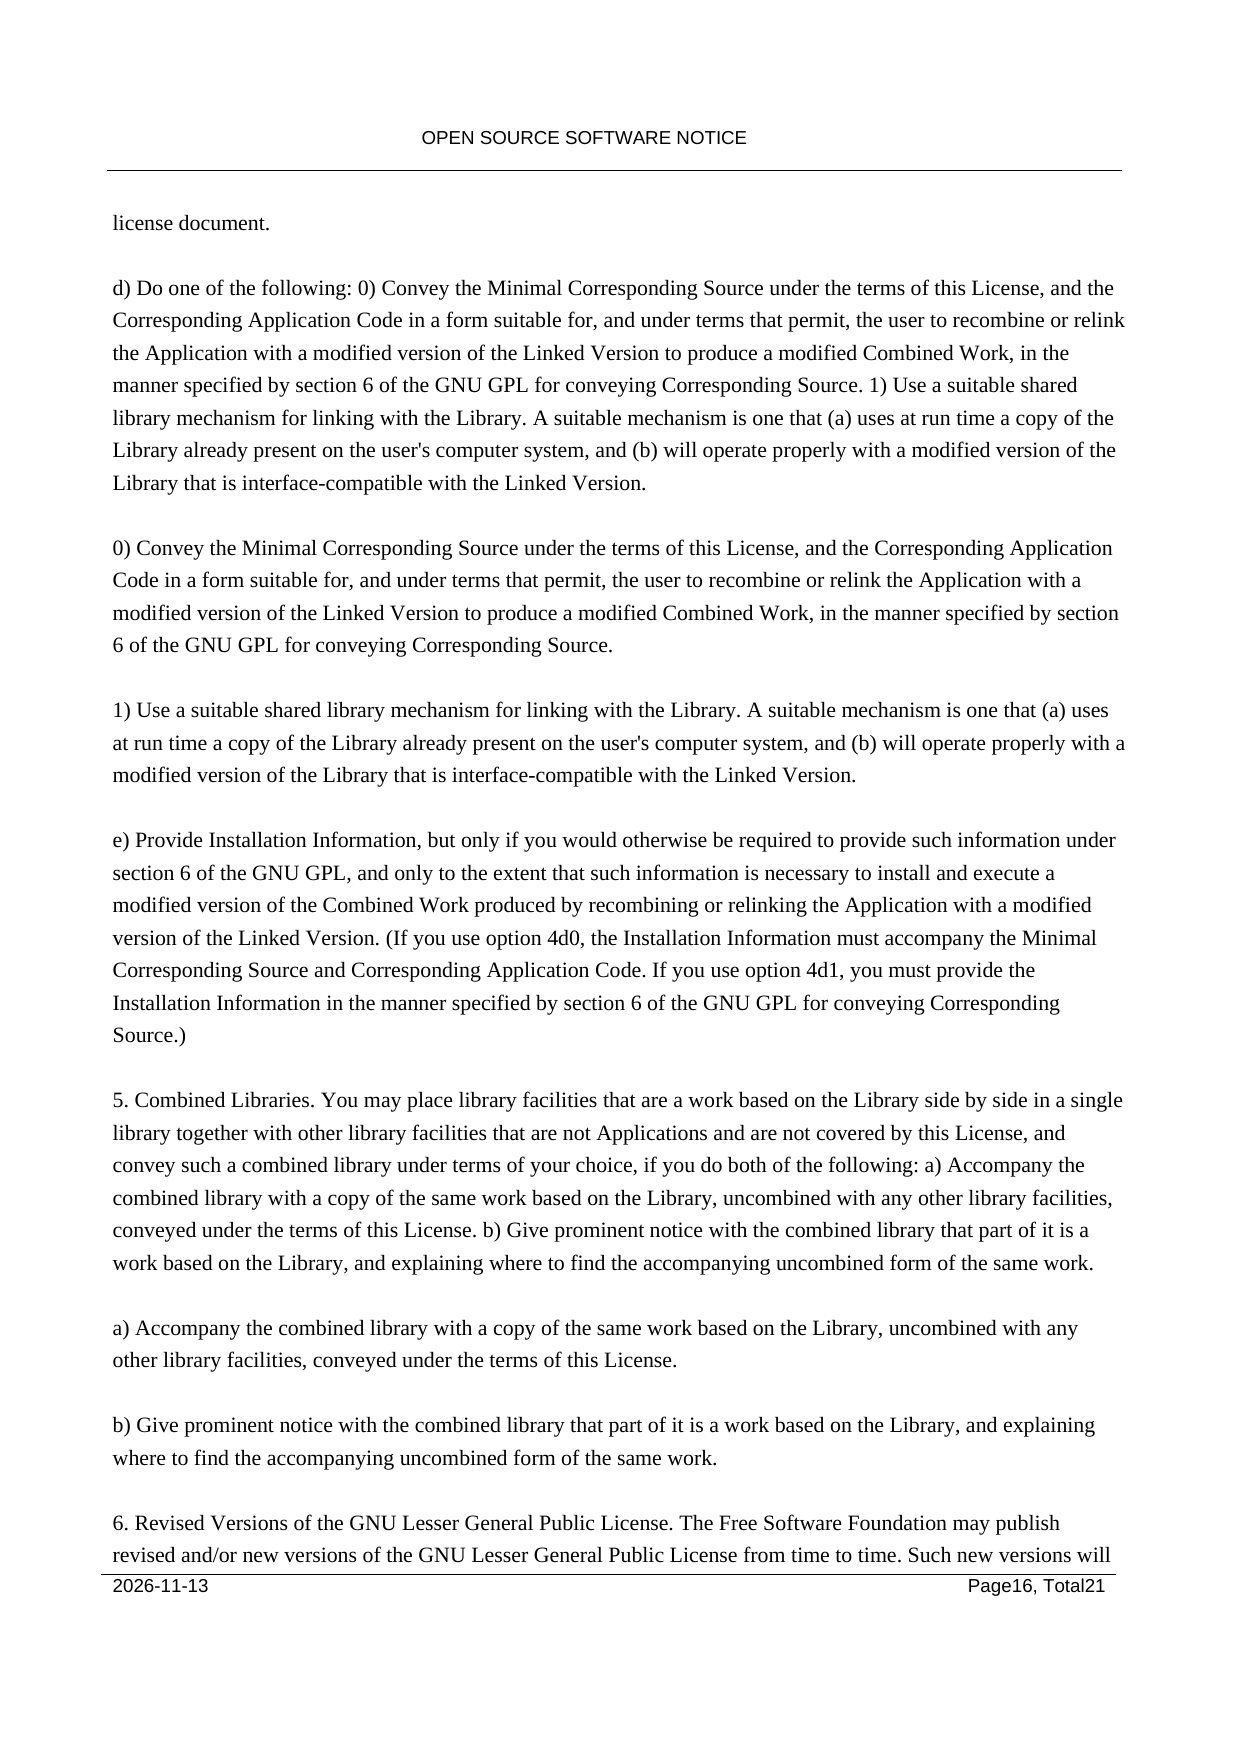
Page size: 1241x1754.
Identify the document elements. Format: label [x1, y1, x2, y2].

text [112, 206, 1128, 1571]
